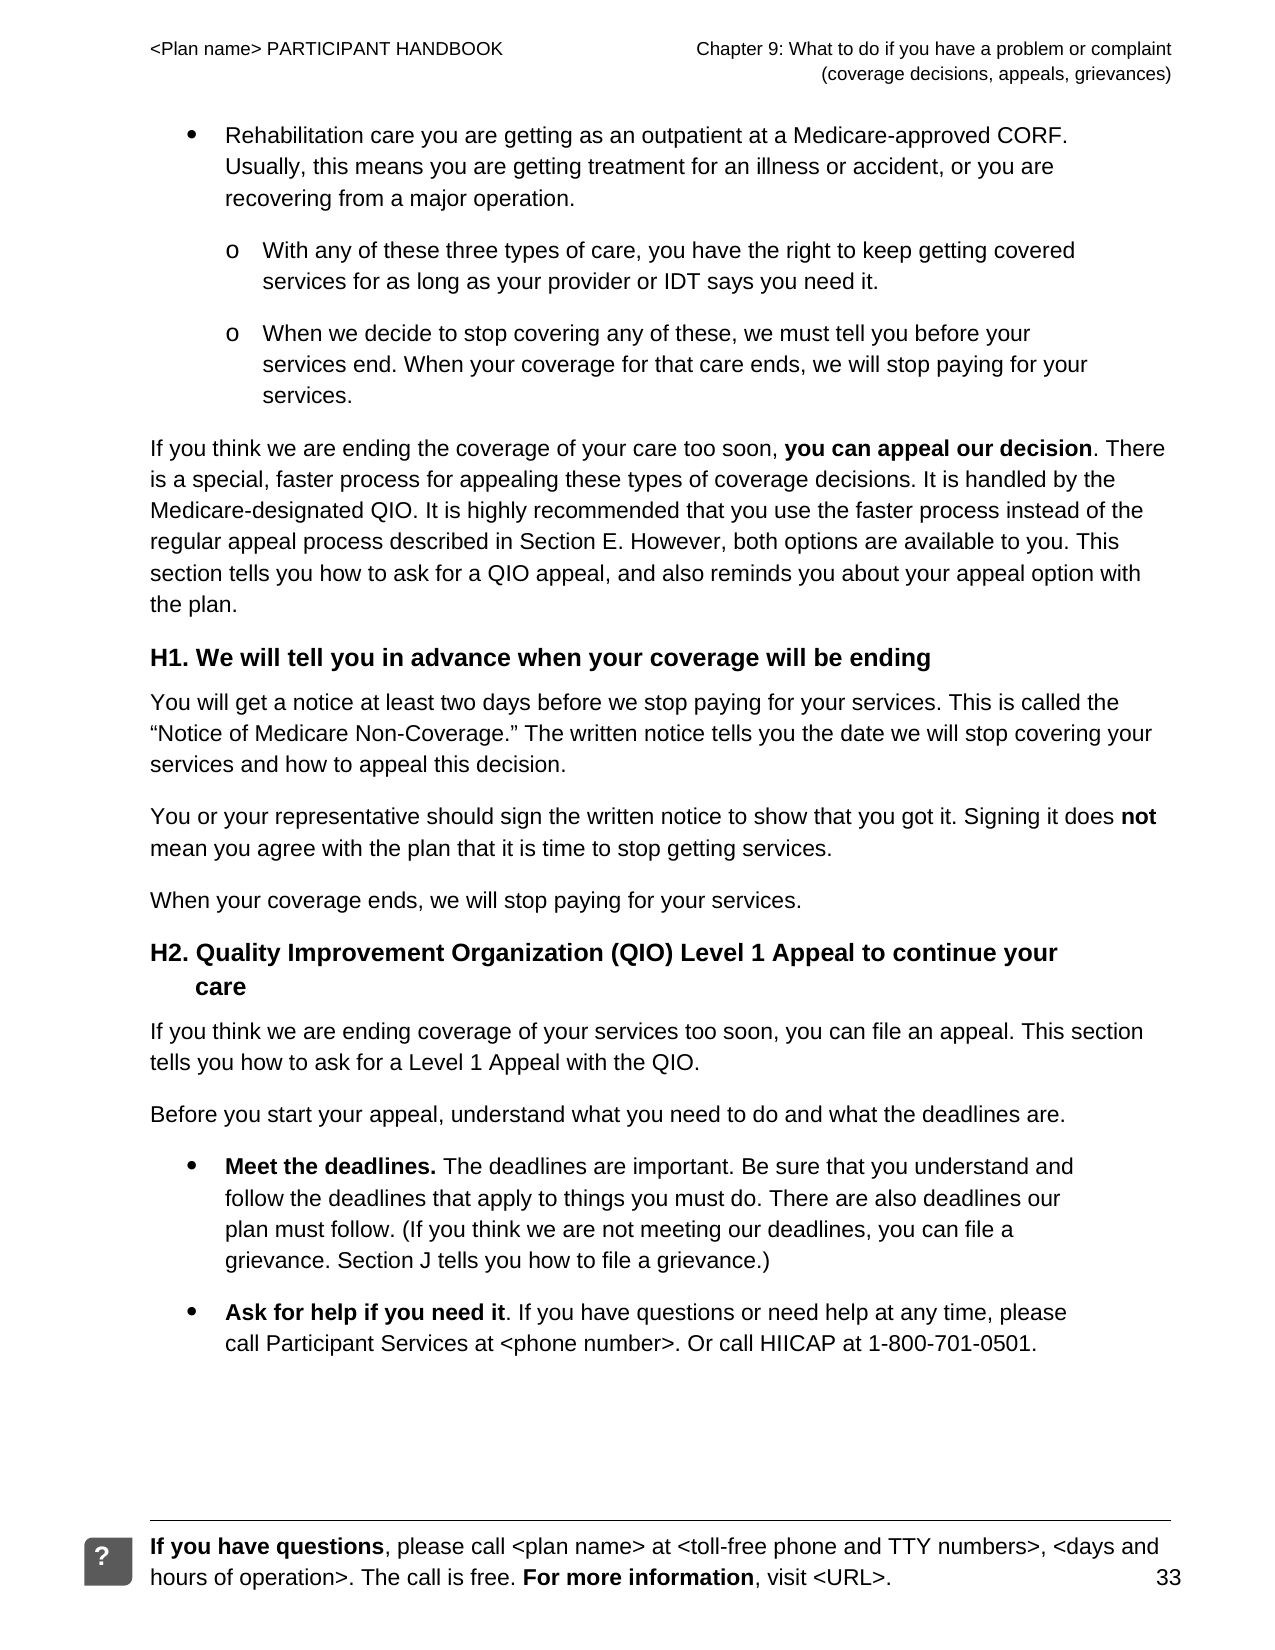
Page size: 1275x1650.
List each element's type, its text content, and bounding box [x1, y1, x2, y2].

text Before you start your appeal, understand what you need to do and what the deadlines are. [150, 1098, 1171, 1129]
text When your coverage ends, we will stop paying for your services. [150, 883, 1171, 914]
text You will get a notice at least two days before we stop paying for your services. This is called the “Notice of Medicare Non-Coverage.” The written notice tells you the date we will stop covering your services and how to appeal this decision. [150, 685, 1171, 779]
list With any of these three types of care, you have the right to keep getting covered services for as long as your provider or IDT says you need it. [225, 233, 1096, 296]
list When we decide to stop covering any of these, we must tell you before your services end. When your coverage for that care ends, we will stop paying for your services. [225, 316, 1096, 410]
text If you think we are ending coverage of your services too soon, you can file an appeal. This section tells you how to ask for a Level 1 Appeal with the QIO. [150, 1014, 1171, 1077]
text If you think we are ending the coverage of your care too soon, you can appeal our decision. There is a special, faster process for appealing these types of coverage decisions. It is handled by the Medicare-designated QIO. It is highly recommended that you use the faster process instead of the regular appeal process described in Section E. However, both options are available to you. This section tells you how to ask for a QIO appeal, and also reminds you about your appeal option with the plan. [150, 431, 1171, 618]
text You or your representative should sign the written notice to show that you got it. Signing it does not mean you agree with the plan that it is time to stop getting services. [150, 800, 1171, 862]
subtitle H1. We will tell you in advance when your coverage will be ending [150, 639, 1096, 673]
list Ask for help if you need it. If you have questions or need help at any time, please call Participant Services at <phone number>. Or call HIICAP at 1-800-701-0501. [187, 1296, 1096, 1358]
list Rehabilitation care you are getting as an outpatient at a Medicare-approved CORF. Usually, this means you are getting treatment for an illness or accident, or you are recovering from a major operation. [187, 118, 1096, 212]
subtitle H2. Quality Improvement Organization (QIO) Level 1 Appeal to continue your care [150, 935, 1096, 1002]
list Meet the deadlines. The deadlines are important. Be sure that you understand and follow the deadlines that apply to things you must do. There are also deadlines our plan must follow. (If you think we are not meeting our deadlines, you can file a grievance. Section J tells you how to file a grievance.) [187, 1150, 1096, 1275]
